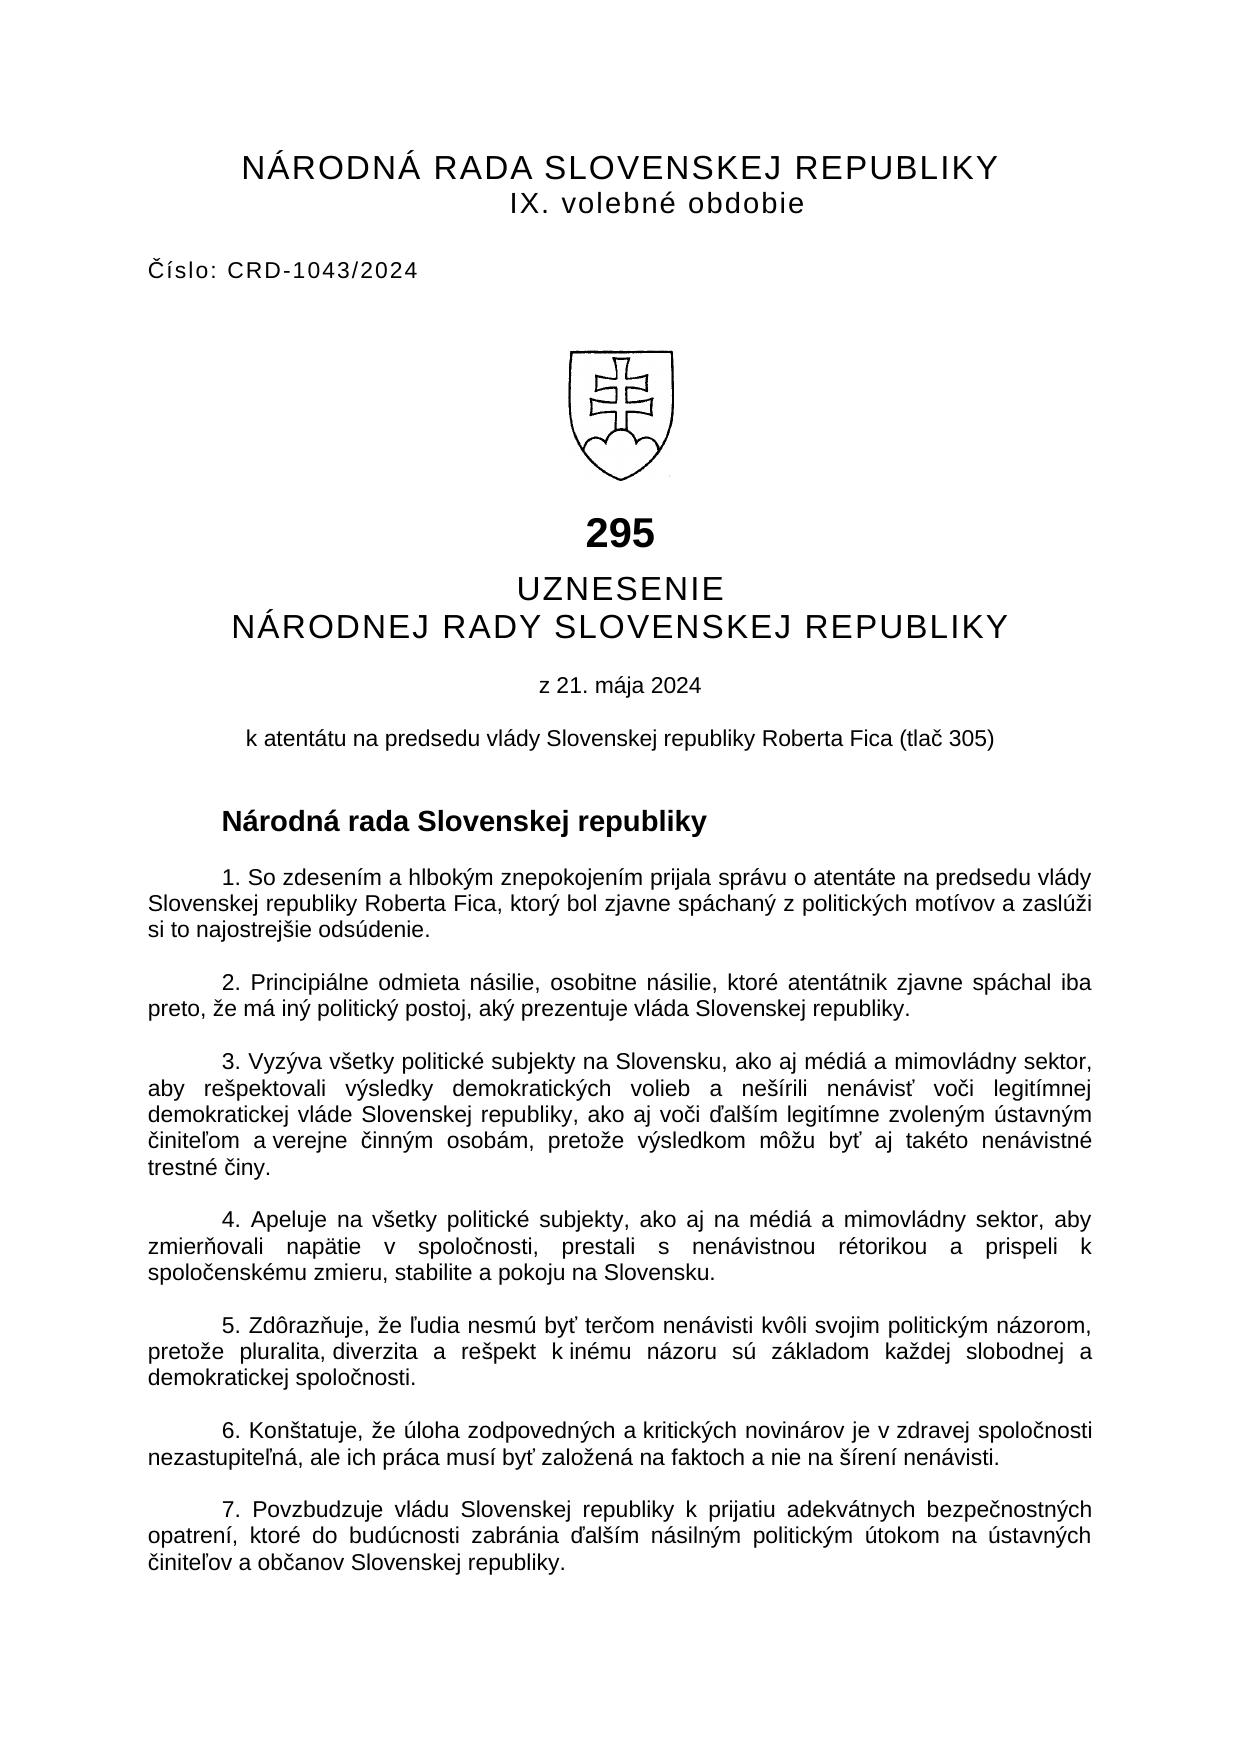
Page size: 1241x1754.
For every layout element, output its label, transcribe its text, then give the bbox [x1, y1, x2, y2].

subtitle NÁRODNEJ RADY SLOVENSKEJ REPUBLIKY [148, 607, 1092, 646]
text Číslo: CRD-1043/2024 [148, 257, 1092, 283]
subtitle UZNESENIE [148, 569, 1092, 607]
text 4. Apeluje na všetky politické subjekty, ako aj na médiá a mimovládny sektor, aby zmierňovali napätie v spoločnosti, prestali s nenávistnou rétorikou a prispeli k spoločenskému zmieru, stabilite a pokoju na Slovensku. [148, 1206, 1092, 1285]
text 1. So zdesením a hlbokým znepokojením prijala správu o atentáte na predsedu vlády Slovenskej republiky Roberta Fica, ktorý bol zjavne spáchaný z politických motívov a zaslúži si to najostrejšie odsúdenie. [148, 864, 1092, 943]
subtitle NÁRODNÁ RADA SLOVENSKEJ REPUBLIKY [148, 148, 1092, 186]
text z 21. mája 2024 [148, 672, 1092, 698]
text 295 [148, 508, 1092, 556]
text 3. Vyzýva všetky politické subjekty na Slovensku, ako aj médiá a mimovládny sektor, aby rešpektovali výsledky demokratických volieb a nešírili nenávisť voči legitímnej demokratickej vláde Slovenskej republiky, ako aj voči ďalším legitímne zvoleným ústavným činiteľom a verejne činným osobám, pretože výsledkom môžu byť aj takéto nenávistné trestné činy. [148, 1048, 1092, 1180]
text k atentátu na predsedu vlády Slovenskej republiky Roberta Fica (tlač 305) [148, 725, 1092, 751]
text 6. Konštatuje, že úloha zodpovedných a kritických novinárov je v zdravej spoločnosti nezastupiteľná, ale ich práca musí byť založená na faktoch a nie na šírení nenávisti. [148, 1417, 1092, 1470]
text 7. Povzbudzuje vládu Slovenskej republiky k prijatiu adekvátnych bezpečnostných opatrení, ktoré do budúcnosti zabránia ďalším násilným politickým útokom na ústavných činiteľov a občanov Slovenskej republiky. [148, 1496, 1092, 1575]
subtitle IX. volebné obdobie [148, 186, 1092, 220]
picture [563, 347, 677, 484]
text 5. Zdôrazňuje, že ľudia nesmú byť terčom nenávisti kvôli svojim politickým názorom, pretože pluralita, diverzita a rešpekt k inému názoru sú základom každej slobodnej a demokratickej spoločnosti. [148, 1312, 1092, 1391]
text Národná rada Slovenskej republiky [148, 804, 1092, 837]
text 2. Principiálne odmieta násilie, osobitne násilie, ktoré atentátnik zjavne spáchal iba preto, že má iný politický postoj, aký prezentuje vláda Slovenskej republiky. [148, 969, 1092, 1022]
